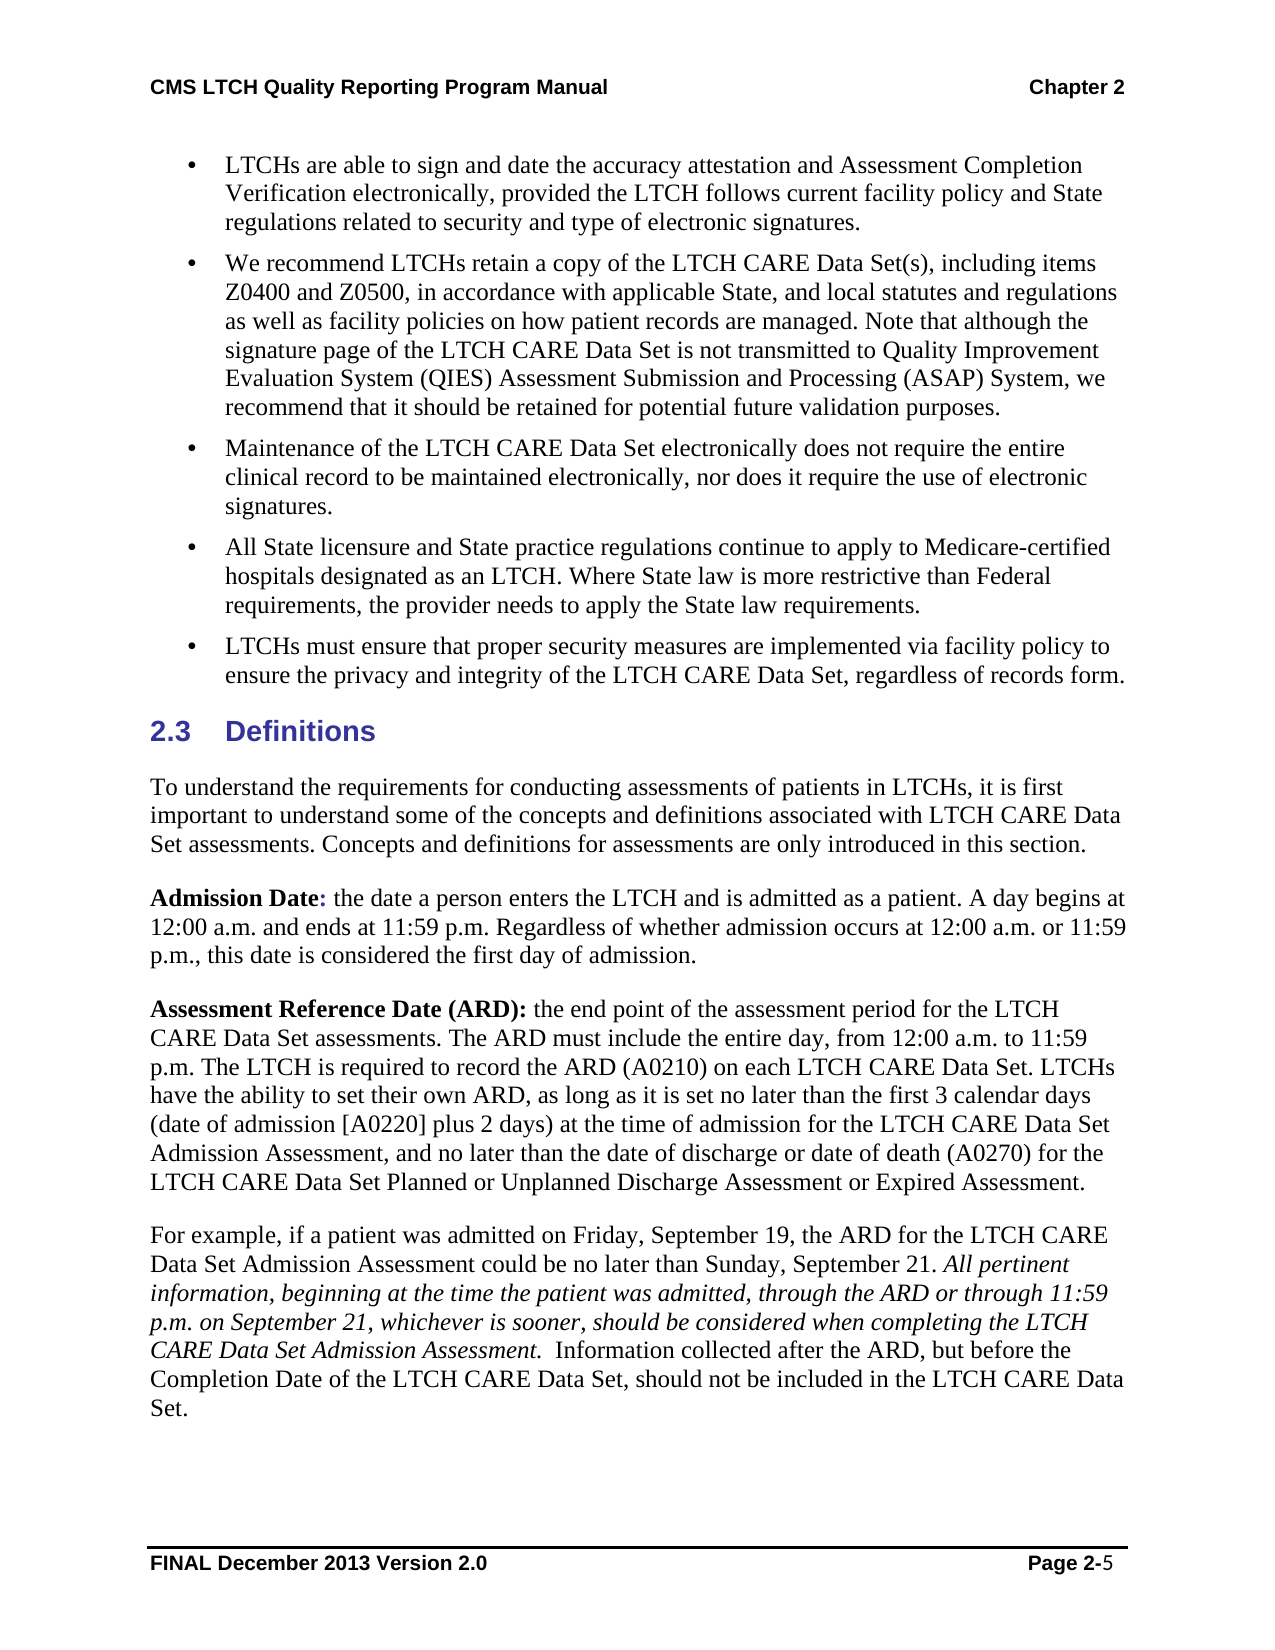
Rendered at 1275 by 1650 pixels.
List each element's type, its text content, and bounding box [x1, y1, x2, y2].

text • Maintenance of the LTCH CARE Data Set electronically does not require the entire clinical record to be maintained electronically, nor does it require the use of electronic signatures. [187, 433, 1094, 520]
text • LTCHs are able to sign and date the accuracy attestation and Assessment Completion Verification electronically, provided the LTCH follows current facility policy and State regulations related to security and type of electronic signatures. [187, 150, 1107, 236]
text For example, if a patient was admitted on Friday, September 19, the ARD for the LTCH CARE Data Set Admission Assessment could be no later than Sunday, September 21. All pertinent information, beginning at the time the patient was admitted, through the ARD or through 11:59 p.m. on September 21, whichever is sooner, should be considered when completing the LTCH CARE Data Set Admission Assessment. Information collected after the ARD, but before the Completion Date of the LTCH CARE Data Set, should not be included in the LTCH CARE Data Set. [150, 1221, 1127, 1422]
text • We recommend LTCHs retain a copy of the LTCH CARE Data Set(s), including items Z0400 and Z0500, in accordance with applicable State, and local statutes and regulations as well as facility policies on how patient records are managed. Note that although the signature page of the LTCH CARE Data Set is not transmitted to Quality Improvement Evaluation System (QIES) Assessment Submission and Processing (ASAP) System, we recommend that it should be retained for potential future validation purposes. [187, 248, 1121, 421]
text Admission Date: the date a person enters the LTCH and is admitted as a patient. A day begins at [150, 883, 1144, 912]
text • All State licensure and State practice regulations continue to apply to Medicare-certified hospitals designated as an LTCH. Where State law is more restrictive than Federal requirements, the provider needs to apply the State law requirements. [187, 532, 1115, 618]
text To understand the requirements for conducting assessments of patients in LTCHs, it is first important to understand some of the concepts and definitions associated with LTCH CARE Data Set assessments. Concepts and definitions for assessments are only introduced in this section. [150, 772, 1125, 858]
text Assessment Reference Date (ARD): the end point of the assessment period for the LTCH CARE Data Set assessments. The ARD must include the entire day, from 12:00 a.m. to 11:59 p.m. The LTCH is required to record the ARD (A0210) on each LTCH CARE Data Set. LTCHs have the ability to set their own ARD, as long as it is set no later than the first 3 calendar days (date of admission [A0220] plus 2 days) at the time of admission for the LTCH CARE Data Set Admission Assessment, and no later than the date of discharge or date of death (A0270) for the LTCH CARE Data Set Planned or Unplanned Discharge Assessment or Expired Assessment. [150, 994, 1119, 1196]
text 2.3 Definitions [150, 714, 1144, 747]
text • LTCHs must ensure that proper security measures are implemented via facility policy to ensure the privacy and integrity of the LTCH CARE Data Set, regardless of records form. [187, 631, 1129, 688]
text 12:00 a.m. and ends at 11:59 p.m. Regardless of whether admission occurs at 12:00 a.m. or 11:59 p.m., this date is considered the first day of admission. [150, 912, 1131, 969]
